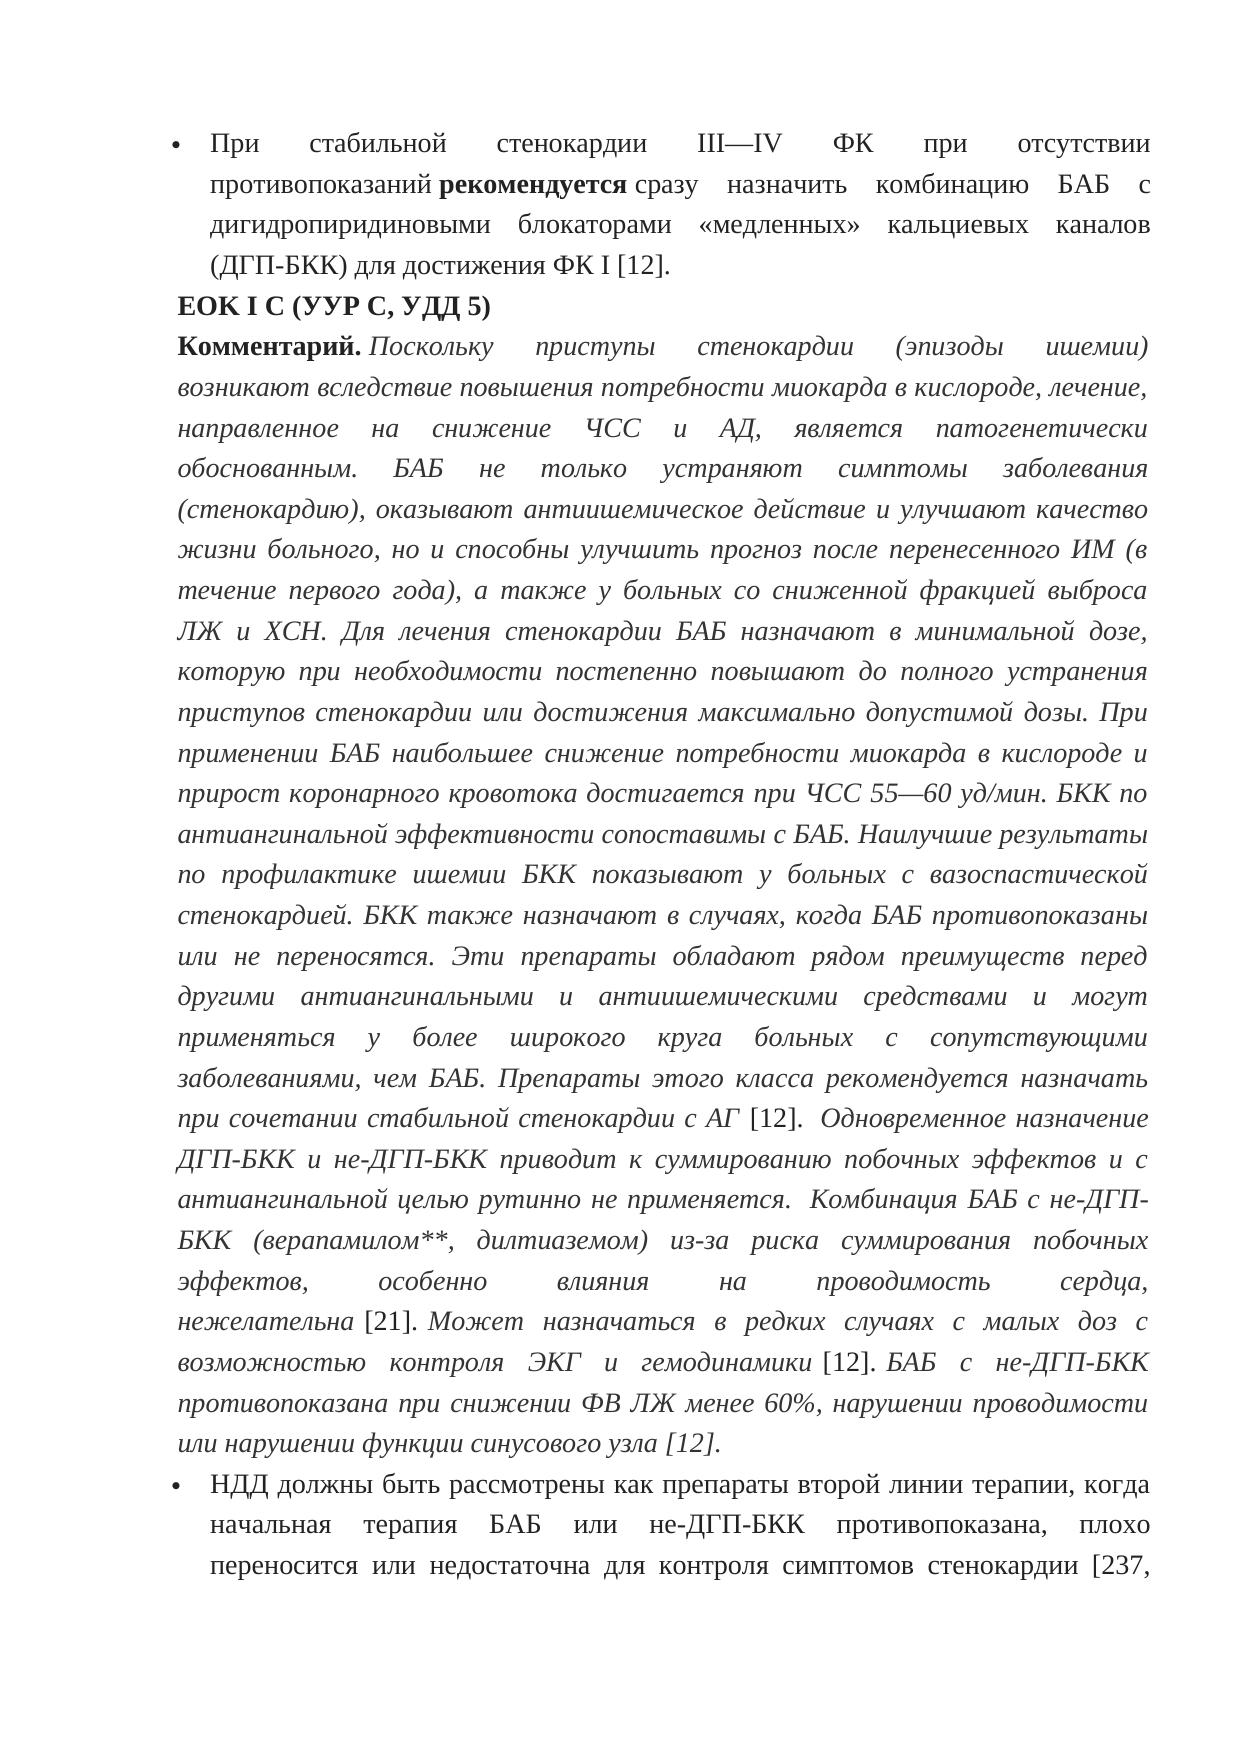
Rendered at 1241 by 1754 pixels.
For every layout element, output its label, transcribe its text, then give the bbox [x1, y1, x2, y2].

text Комментарий. Поскольку приступы стенокардии (эпизоды ишемии) возникают вследствие повышения потребности миокарда в кислороде, лечение, направленное на снижение ЧСС и АД, является патогенетически обоснованным. БАБ не только устраняют симптомы заболевания (стенокардию), оказывают антиишемическое действие и улучшают качество жизни больного, но и способны улучшить прогноз после перенесенного ИМ (в течение первого года), а также у больных со сниженной фракцией выброса ЛЖ и ХСН. Для лечения стенокардии БАБ назначают в минимальной дозе, которую при необходимости постепенно повышают до полного устранения приступов стенокардии или достижения максимально допустимой дозы. При применении БАБ наибольшее снижение потребности миокарда в кислороде и прирост коронарного кровотока достигается при ЧСС 55—60 уд/мин. БКК по антиангинальной эффективности сопоставимы с БАБ. Наилучшие результаты по профилактике ишемии БКК показывают у больных с вазоспастической стенокардией. БКК также назначают в случаях, когда БАБ противопоказаны или не переносятся. Эти препараты обладают рядом преимуществ перед другими антиангинальными и антиишемическими средствами и могут применяться у более широкого круга больных с сопутствующими заболеваниями, чем БАБ. Препараты этого класса рекомендуется назначать при сочетании стабильной стенокардии с АГ [12]. Одновременное назначение ДГП-БКК и не-ДГП-БКК приводит к суммированию побочных эффектов и с антиангинальной целью рутинно не применяется. Комбинация БАБ с не-ДГП-БКК (верапамилом**, дилтиаземом) из-за риска суммирования побочных эффектов, особенно влияния на проводимость сердца, нежелательна [21]. Может назначаться в редких случаях с малых доз с возможностью контроля ЭКГ и гемодинамики [12]. БАБ с не-ДГП-БКК противопоказана при снижении ФВ ЛЖ менее 60%, нарушении проводимости или нарушении функции синусового узла [12]. [177, 321, 1152, 1459]
list При стабильной стенокардии III—IV ФК при отсутствии противопоказаний рекомендуется сразу назначить комбинацию БАБ с дигидропиридиновыми блокаторами «медленных» кальциевых каналов (ДГП-БКК) для достижения ФК I [12]. [172, 118, 1152, 281]
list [172, 1459, 1152, 1581]
text EOK I C (УУР C, УДД 5) [177, 281, 1152, 321]
